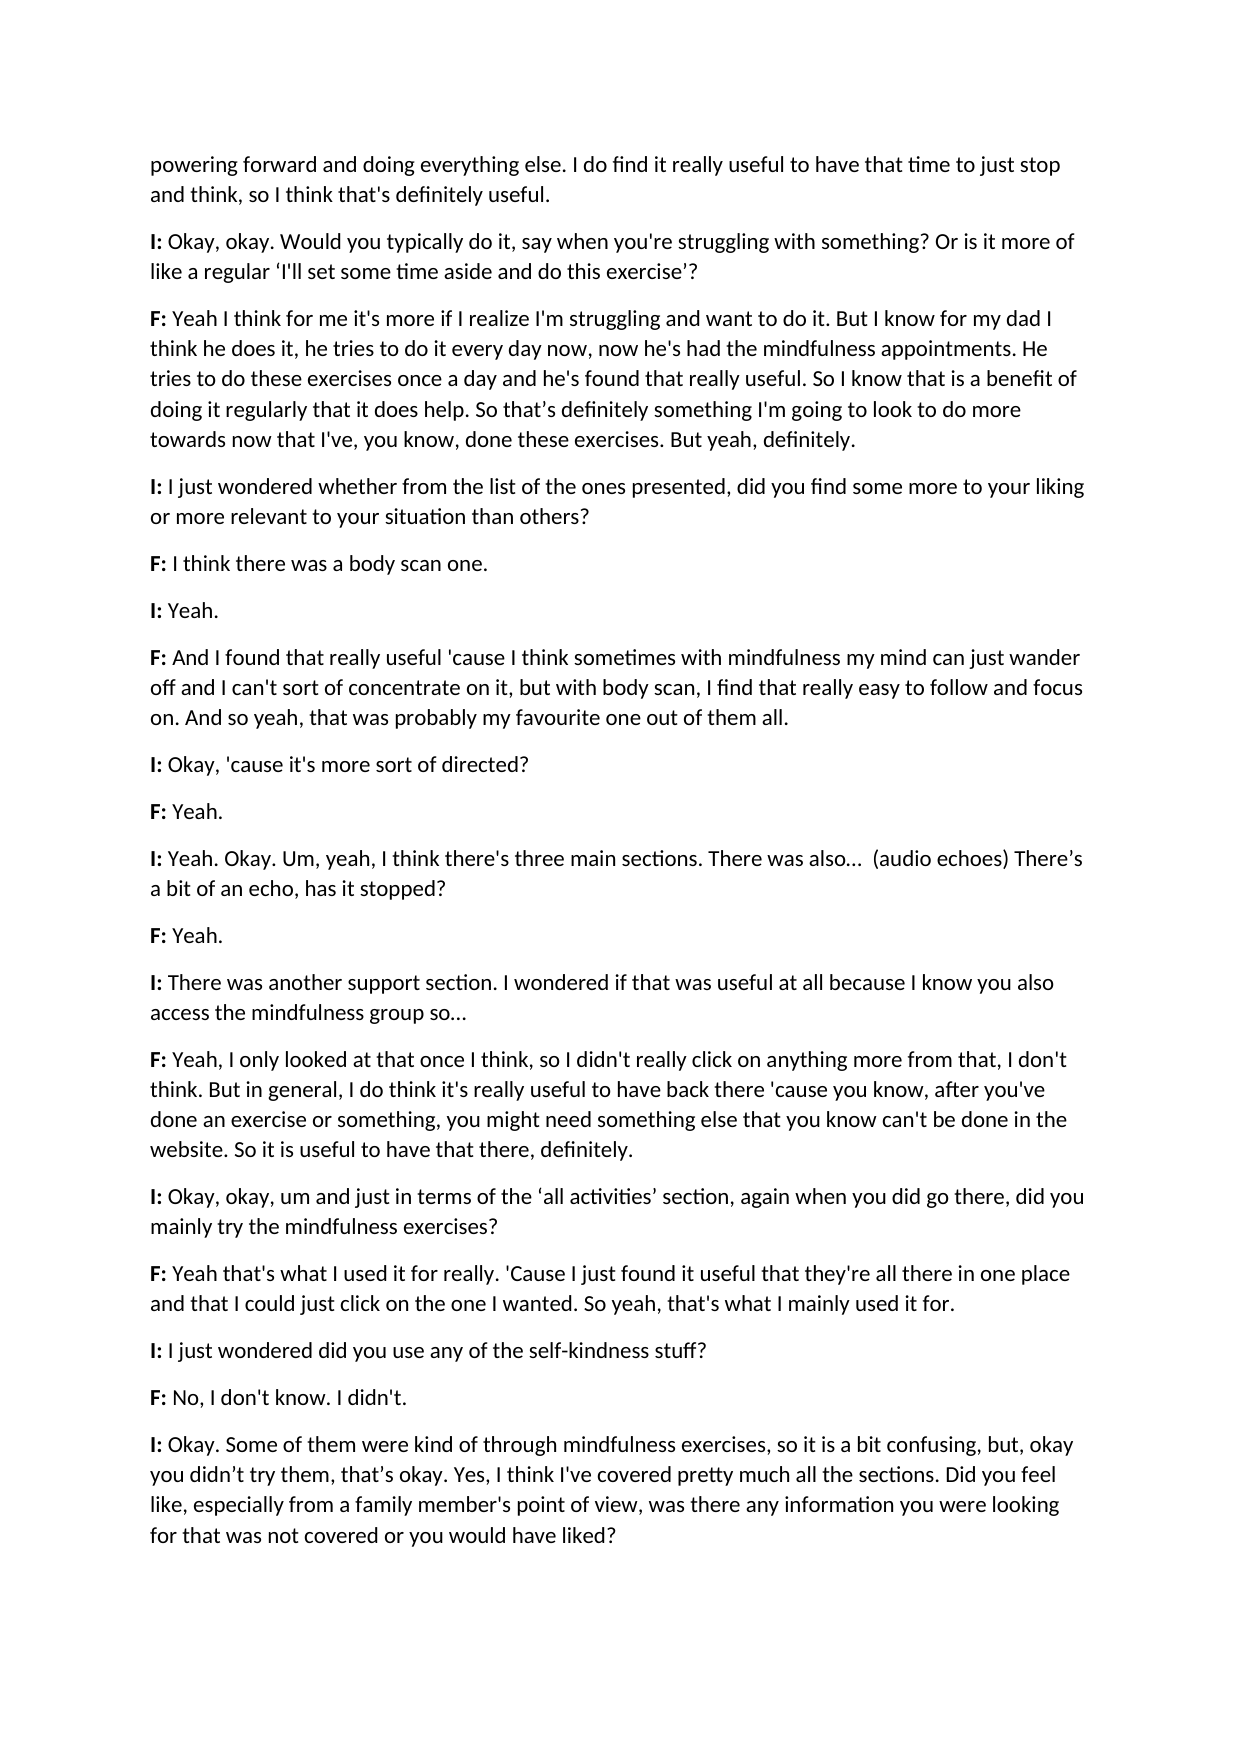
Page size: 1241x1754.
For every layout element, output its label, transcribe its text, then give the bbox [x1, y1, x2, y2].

text F: Yeah. [150, 921, 1090, 949]
text F: Yeah that's what I used it for really. 'Cause I just found it useful that they're all there in one place and that I could just click on the one I wanted. So yeah, that's what I mainly used it for. [150, 1259, 1090, 1318]
text I: I just wondered whether from the list of the ones presented, did you find some more to your liking or more relevant to your situation than others? [150, 472, 1090, 530]
text F: Yeah I think for me it's more if I realize I'm struggling and want to do it. But I know for my dad I think he does it, he tries to do it every day now, now he's had the mindfulness appointments. He tries to do these exercises once a day and he's found that really useful. So I know that is a benefit of doing it regularly that it does help. So that’s definitely something I'm going to look to do more towards now that I've, you know, done these exercises. But yeah, definitely. [150, 304, 1090, 453]
text I: Okay, 'cause it's more sort of directed? [150, 750, 1090, 778]
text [150, 150, 1090, 208]
text F: Yeah. [150, 797, 1090, 825]
text I: Okay, okay. Would you typically do it, say when you're struggling with something? Or is it more of like a regular ‘I'll set some time aside and do this exercise’? [150, 227, 1090, 285]
text I: There was another support section. I wondered if that was useful at all because I know you also access the mindfulness group so… [150, 968, 1090, 1026]
text I: I just wondered did you use any of the self-kindness stuff? [150, 1336, 1090, 1364]
text F: Yeah, I only looked at that once I think, so I didn't really click on anything more from that, I don't think. But in general, I do think it's really useful to have back there 'cause you know, after you've done an exercise or something, you might need something else that you know can't be done in the website. So it is useful to have that there, definitely. [150, 1045, 1090, 1163]
text I: Yeah. [150, 596, 1090, 624]
text I: Okay, okay, um and just in terms of the ‘all activities’ section, again when you did go there, did you mainly try the mindfulness exercises? [150, 1182, 1090, 1241]
text I: Okay. Some of them were kind of through mindfulness exercises, so it is a bit confusing, but, okay you didn’t try them, that’s okay. Yes, I think I've covered pretty much all the sections. Did you feel like, especially from a family member's point of view, was there any information you were looking for that was not covered or you would have liked? [150, 1430, 1090, 1549]
text F: And I found that really useful 'cause I think sometimes with mindfulness my mind can just wander off and I can't sort of concentrate on it, but with body scan, I find that really easy to follow and focus on. And so yeah, that was probably my favourite one out of them all. [150, 643, 1090, 731]
text F: No, I don't know. I didn't. [150, 1383, 1090, 1411]
text F: I think there was a body scan one. [150, 549, 1090, 577]
text I: Yeah. Okay. Um, yeah, I think there's three main sections. There was also… (audio echoes) There’s a bit of an echo, has it stopped? [150, 844, 1090, 902]
